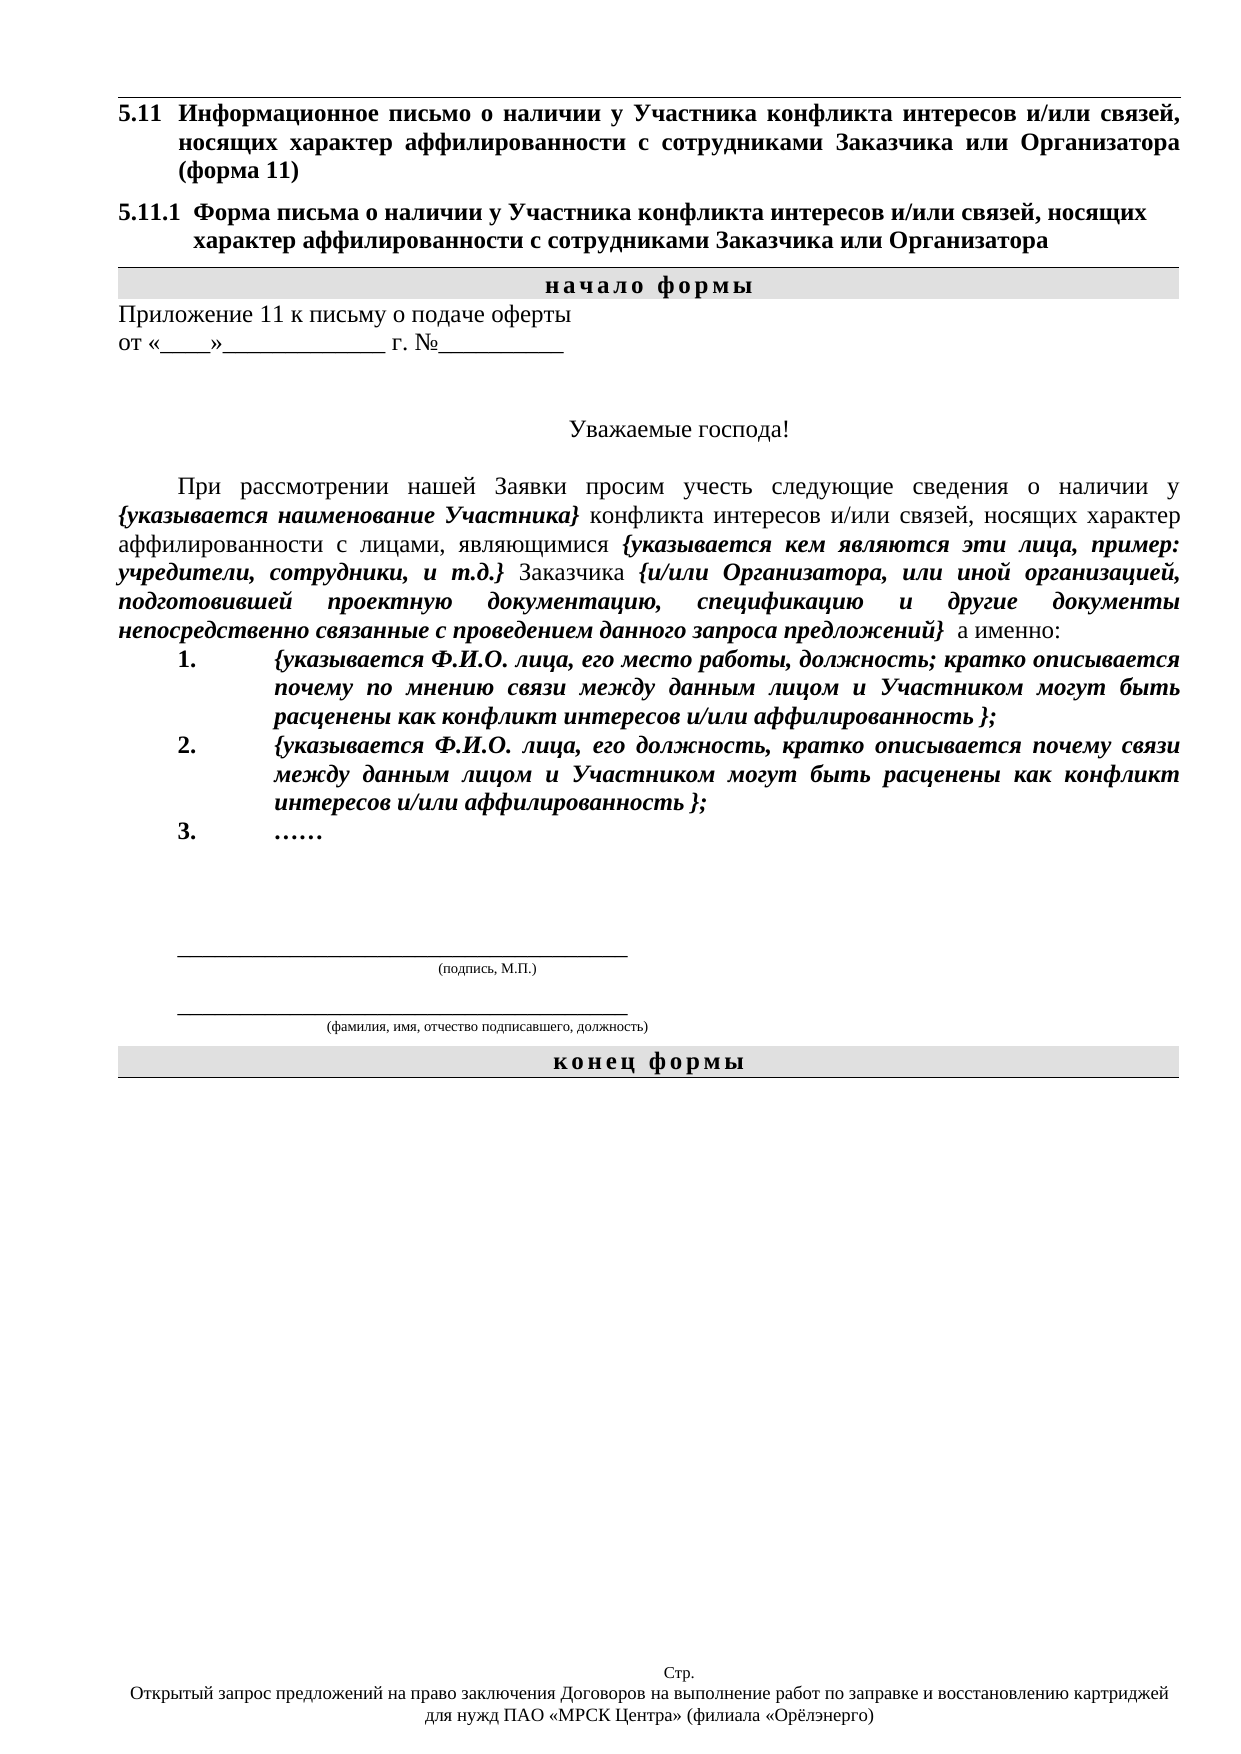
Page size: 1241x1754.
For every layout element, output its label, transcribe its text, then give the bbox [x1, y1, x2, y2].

subtitle Форма письма о наличии у Участника конфликта интересов и/или связей, носящих характер аффилированности с сотрудниками Заказчика или Организатора [118, 197, 1181, 254]
text При рассмотрении нашей Заявки просим учесть следующие сведения о наличии у {указывается наименование Участника} конфликта интересов и/или связей, носящих характер аффилированности с лицами, являющимися {указывается кем являются эти лица, пример: учредители, сотрудники, и т.д.} Заказчика {и/или Организатора, или иной организацией, подготовившей проектную документацию, спецификацию и другие документы непосредственно связанные с проведением данного запроса предложений} а именно: [118, 471, 1181, 644]
list {указывается Ф.И.О. лица, его должность, кратко описывается почему связи между данным лицом и Участником могут быть расценены как конфликт интересов и/или аффилированность }; [177, 730, 1181, 816]
text начало формы [118, 268, 1179, 299]
text ____________________________________ [118, 989, 1181, 1017]
list {указывается Ф.И.О. лица, его место работы, должность; кратко описывается почему по мнению связи между данным лицом и Участником могут быть расценены как конфликт интересов и/или аффилированность }; [177, 644, 1181, 730]
text (подпись, М.П.) [118, 960, 797, 989]
text (фамилия, имя, отчество подписавшего, должность) [118, 1017, 797, 1046]
text Уважаемые господа! [118, 414, 1181, 442]
text Приложение 11 к письму о подаче оферты от «____»_____________ г. №__________ [118, 299, 1181, 356]
list …… [177, 816, 1181, 845]
text конец формы [118, 1046, 1179, 1077]
subtitle Информационное письмо о наличии у Участника конфликта интересов и/или связей, носящих характер аффилированности с сотрудниками Заказчика или Организатора (форма 11) [118, 98, 1181, 184]
text ____________________________________ [118, 931, 1181, 960]
